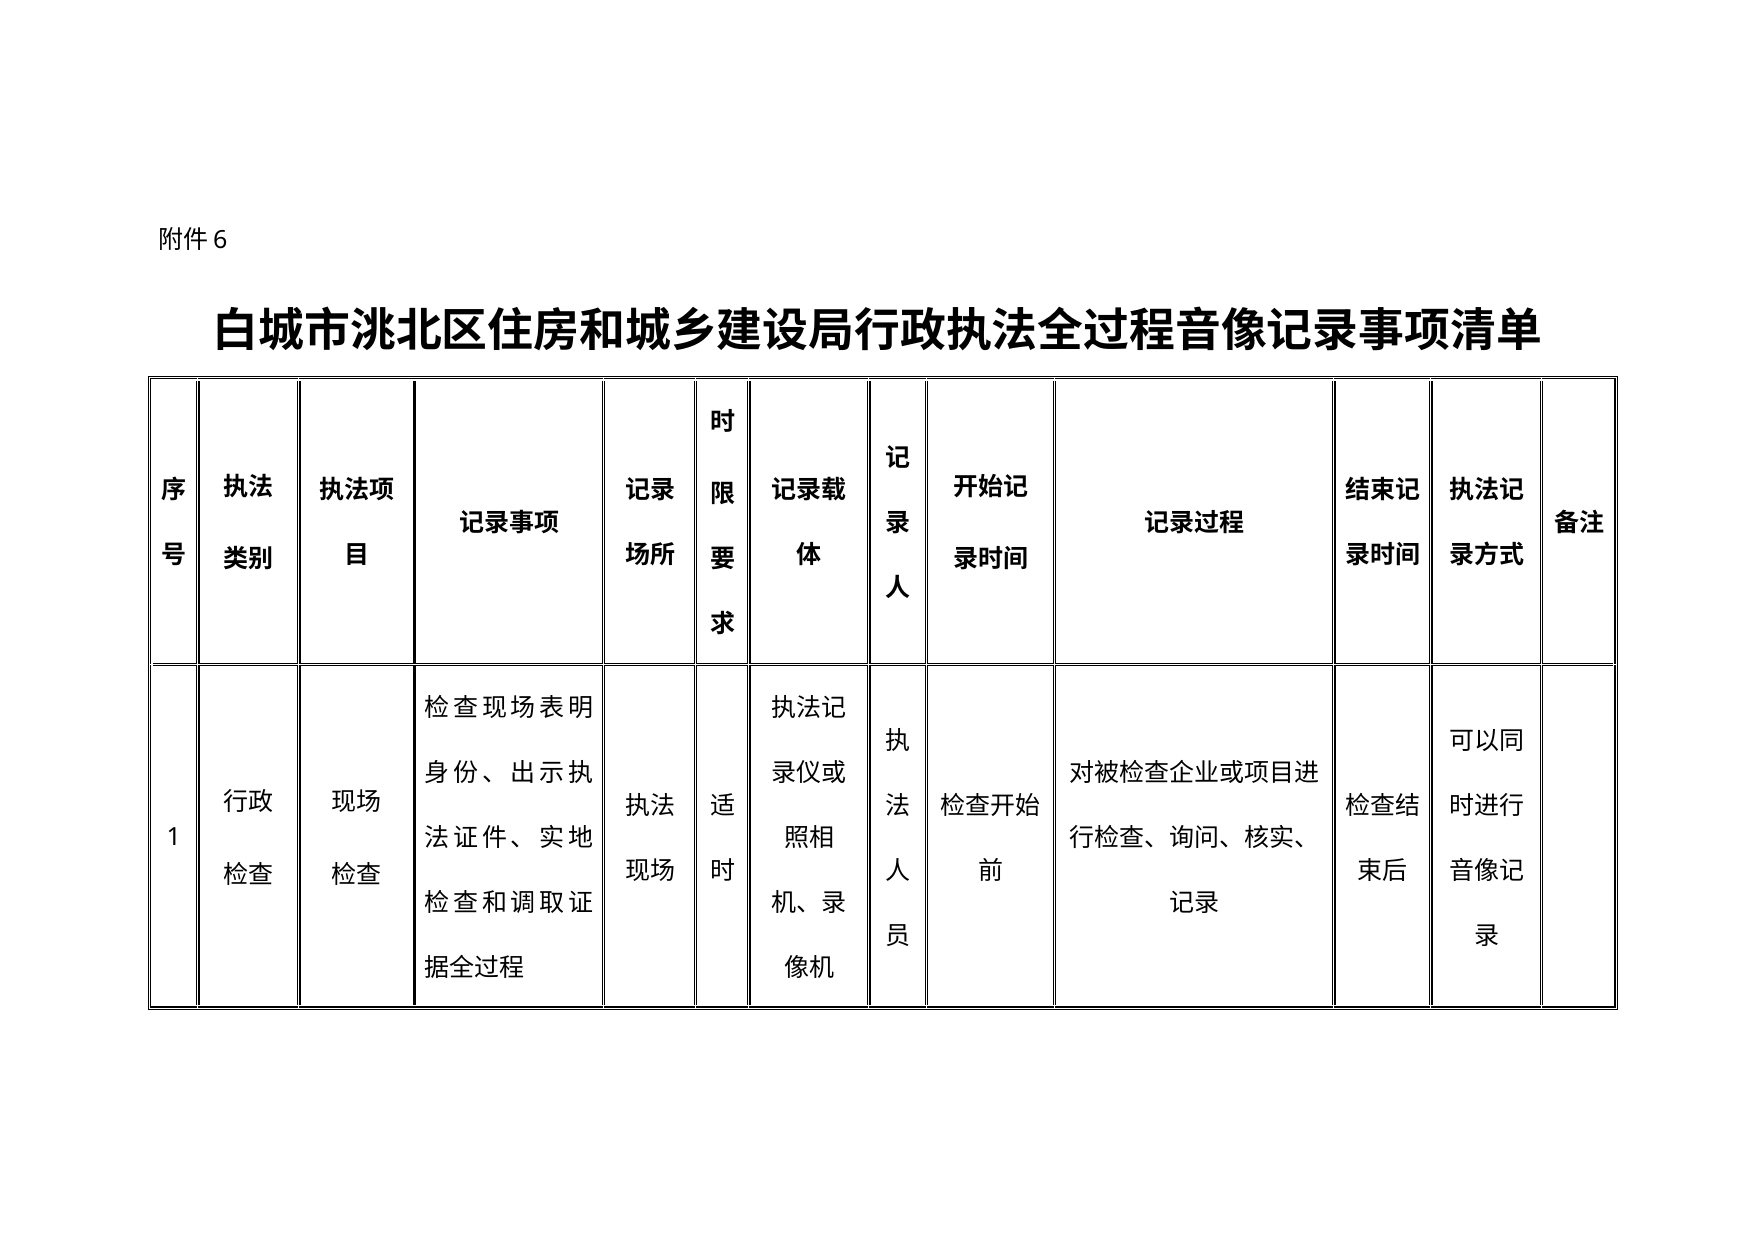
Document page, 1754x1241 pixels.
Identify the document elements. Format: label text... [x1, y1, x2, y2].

text 附件6 [158, 205, 1596, 270]
table_cell 检查开始前 [927, 666, 1054, 1006]
table_cell 对被检查企业或项目进行检查、询问、核实、记录 [1055, 663, 1334, 1006]
table_header 结束记录时间 [1334, 377, 1431, 662]
table_cell [1542, 663, 1615, 1006]
table_header 记录过程 [1055, 377, 1334, 662]
table_cell 执法人员 [869, 666, 927, 1006]
table_header 时 限要求 [696, 377, 749, 662]
table_header 记录人 [869, 379, 927, 662]
table_header 序号 [149, 377, 198, 662]
table_cell 现场 检查 [299, 666, 414, 1006]
table_header 执法记录方式 [1431, 379, 1542, 662]
table_cell 1 [151, 663, 198, 1006]
table_cell 检查现场表明身份、出示执法证件、实地检查和调取证据全过程 [414, 666, 604, 1006]
table_header 记录事项 [414, 379, 604, 662]
table_header 备注 [1542, 379, 1614, 662]
table_header 执法项目 [299, 379, 414, 662]
text 白城市洮北区住房和城乡建设局行政执法全过程音像记录事项清单 [150, 278, 1604, 376]
table_header 记录场所 [604, 379, 696, 662]
table_cell 执法记录仪或照相机、录像机 [749, 663, 869, 1006]
table_cell 可以同时进行音像记录 [1431, 666, 1542, 1006]
table_cell 行政 检查 [198, 663, 299, 1006]
table_cell 适时 [696, 663, 749, 1006]
table_header 执法 类别 [198, 377, 299, 662]
table_header 记录载体 [749, 377, 869, 662]
table_cell 检查结束后 [1334, 663, 1431, 1006]
table_header 开始记 录时间 [927, 379, 1054, 662]
table_cell 执法现场 [604, 666, 696, 1006]
